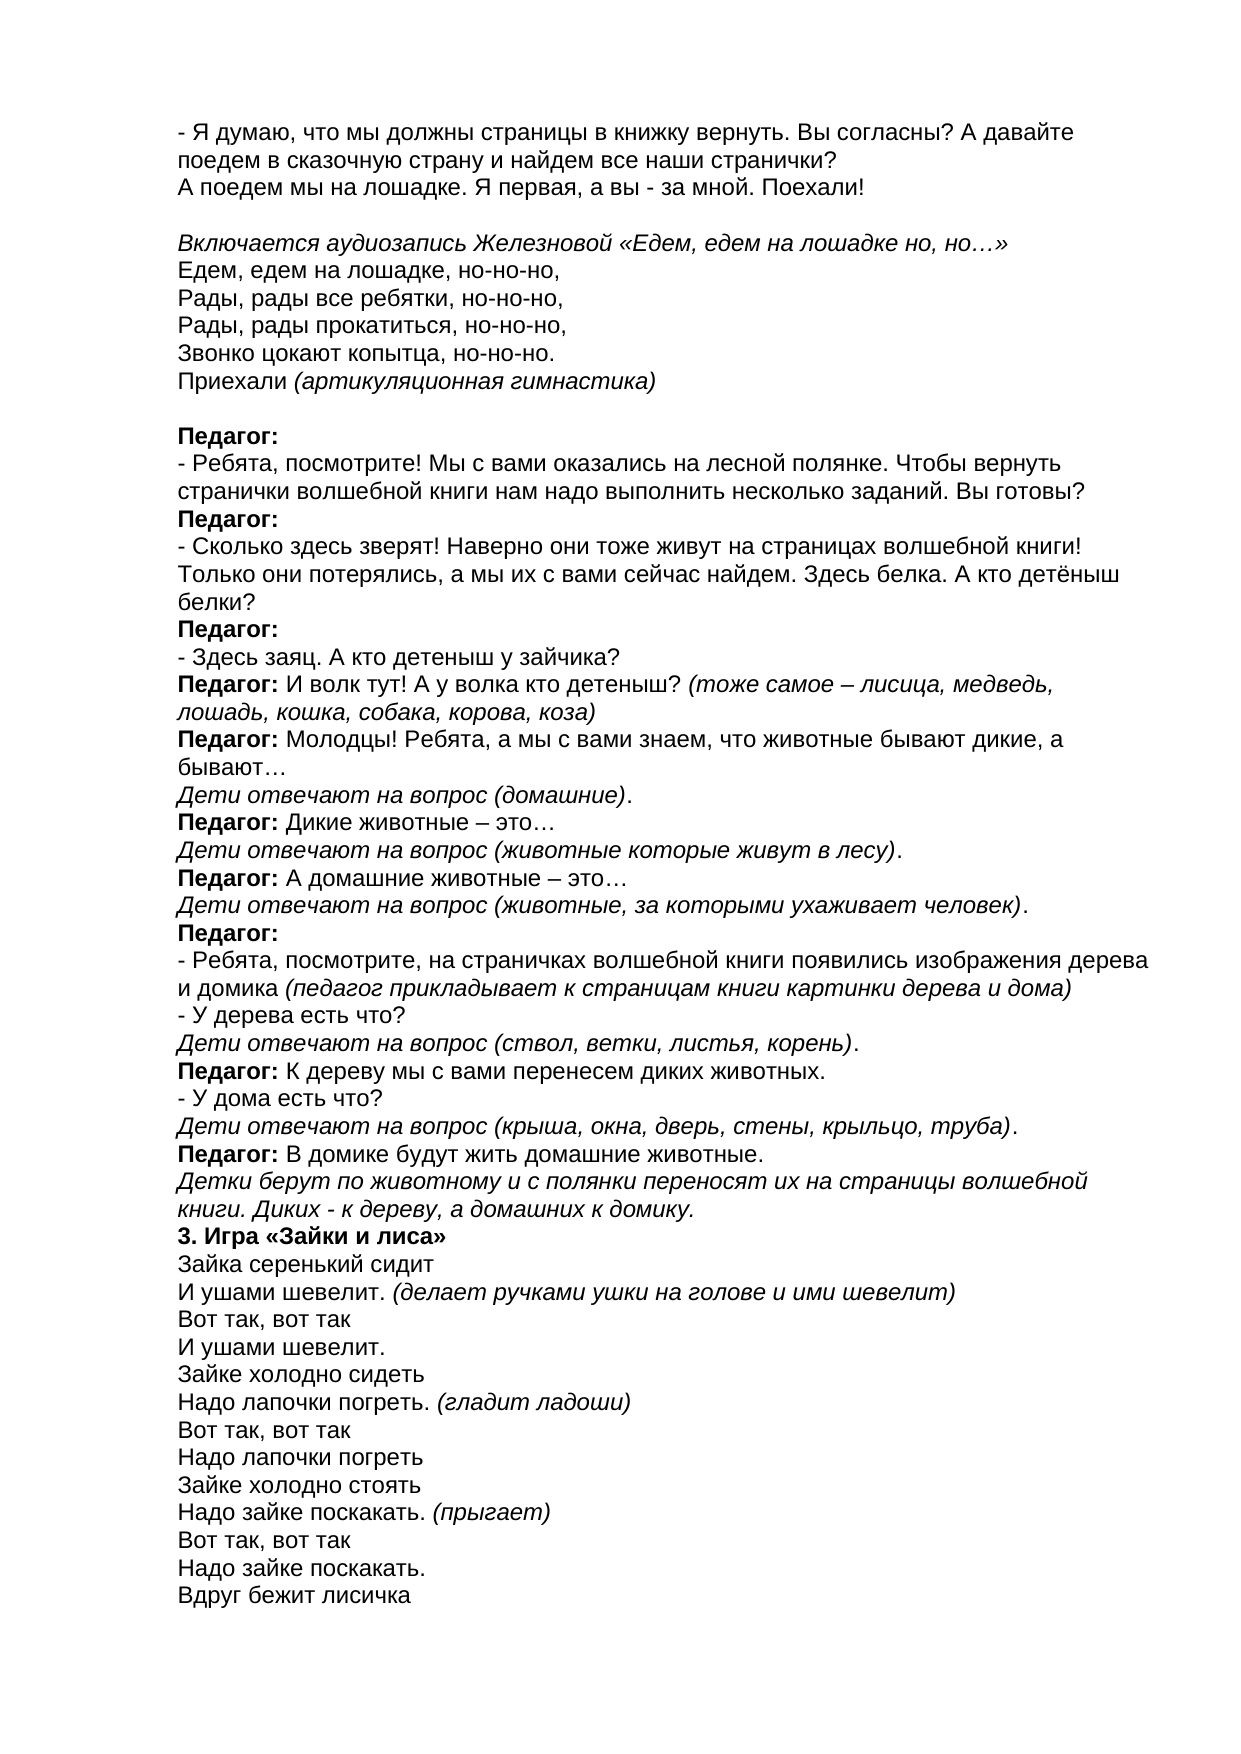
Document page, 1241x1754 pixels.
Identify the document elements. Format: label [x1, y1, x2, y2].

text [177, 118, 1152, 504]
text [177, 504, 1152, 1609]
